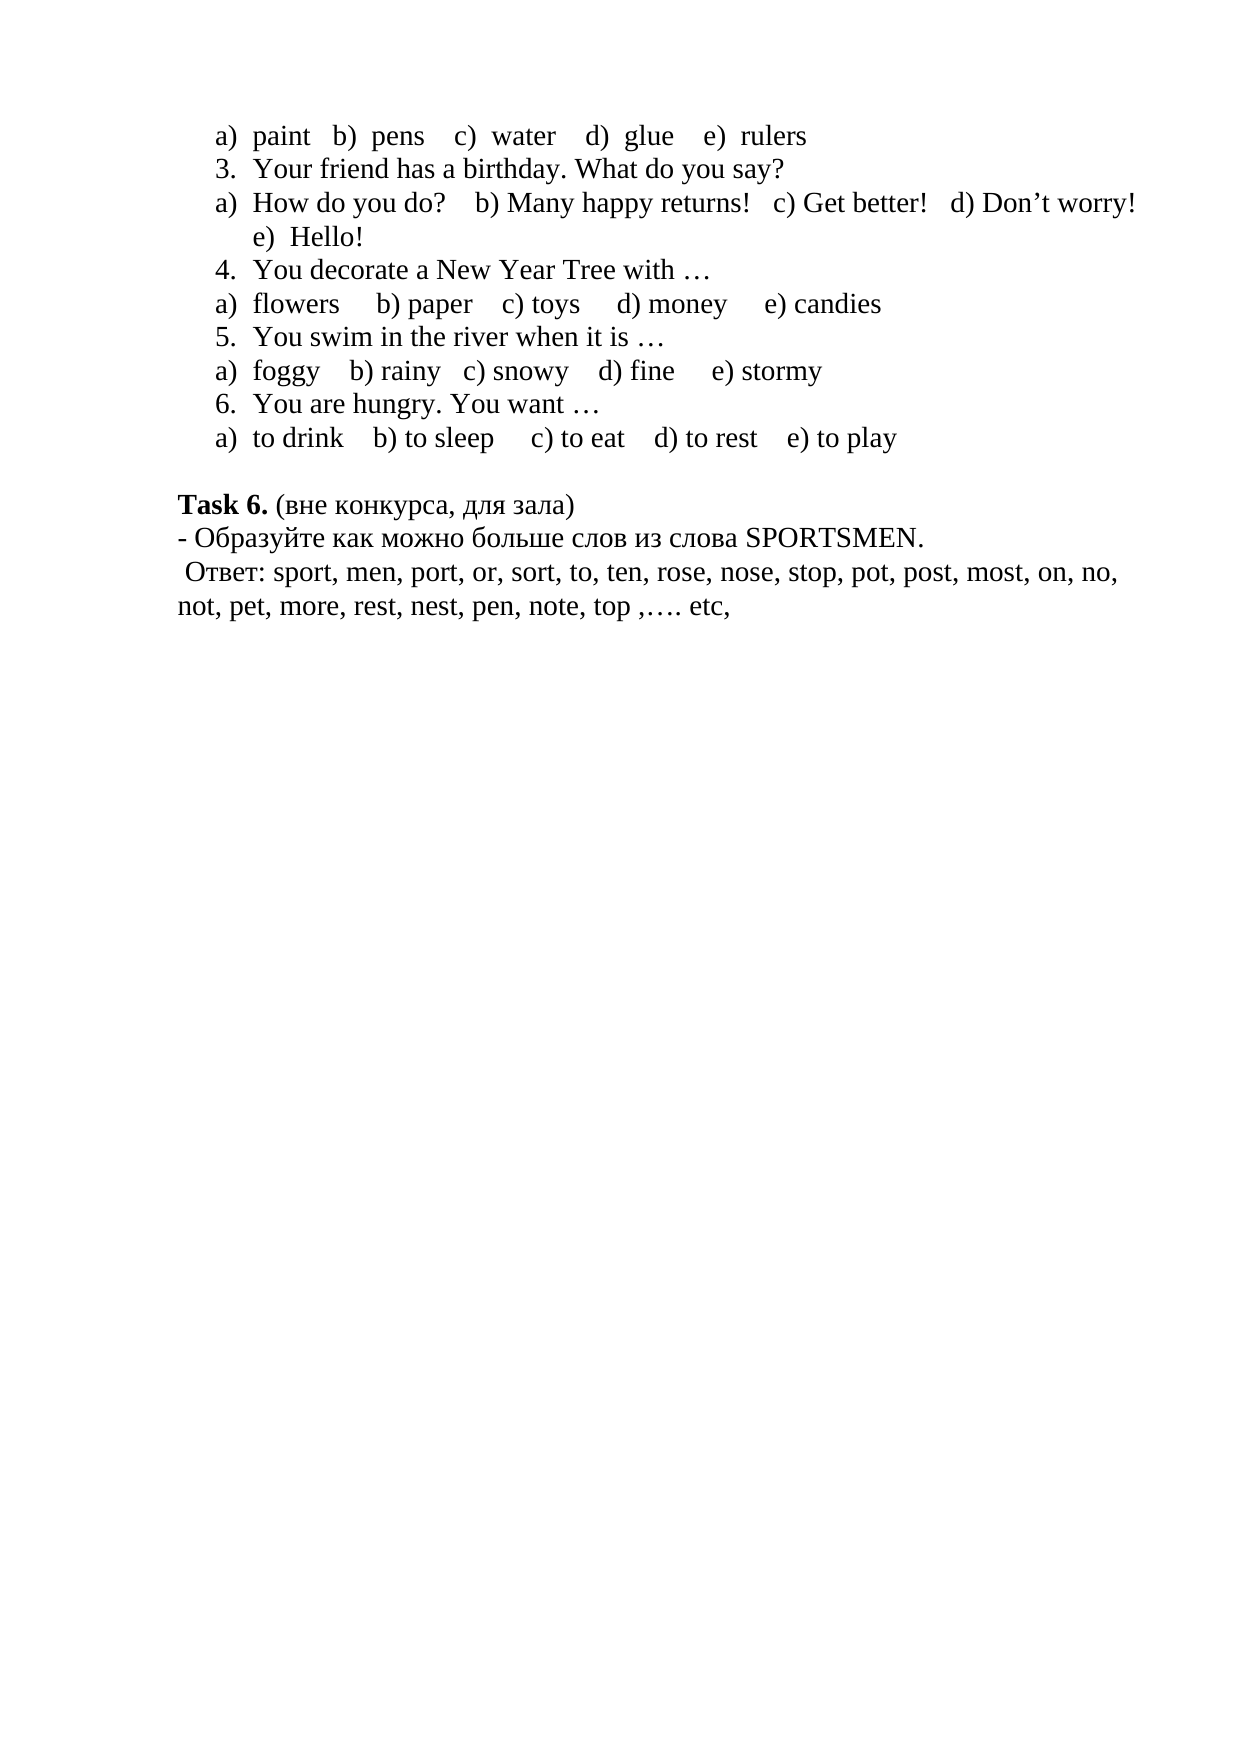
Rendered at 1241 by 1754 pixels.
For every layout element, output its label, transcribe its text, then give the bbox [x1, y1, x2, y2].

list You swim in the river when it is … [215, 319, 1152, 353]
text Task 6. (вне конкурса, для зала) [177, 487, 1152, 521]
list flowers b) paper c) toys d) money e) candies [215, 286, 1152, 319]
list You decorate a New Year Tree with … [215, 252, 1152, 286]
text Ответ: sport, men, port, or, sort, to, ten, rose, nose, stop, pot, post, most, on, no, not, pet, more, rest, nest, pen, note, top ,…. etc, [177, 554, 1152, 621]
list How do you do? b) Many happy returns! c) Get better! d) Don’t worry! e) Hello! [215, 185, 1152, 252]
list to drink b) to sleep c) to eat d) to rest e) to play [215, 420, 1152, 453]
text - Образуйте как можно больше слов из слова SPORTSMEN. [177, 521, 1152, 554]
list foggy b) rainy c) snowy d) fine e) stormy [215, 353, 1152, 386]
list You are hungry. You want … [215, 386, 1152, 420]
list paint b) pens c) water d) glue e) rulers [215, 118, 1152, 152]
list Your friend has a birthday. What do you say? [215, 152, 1152, 185]
